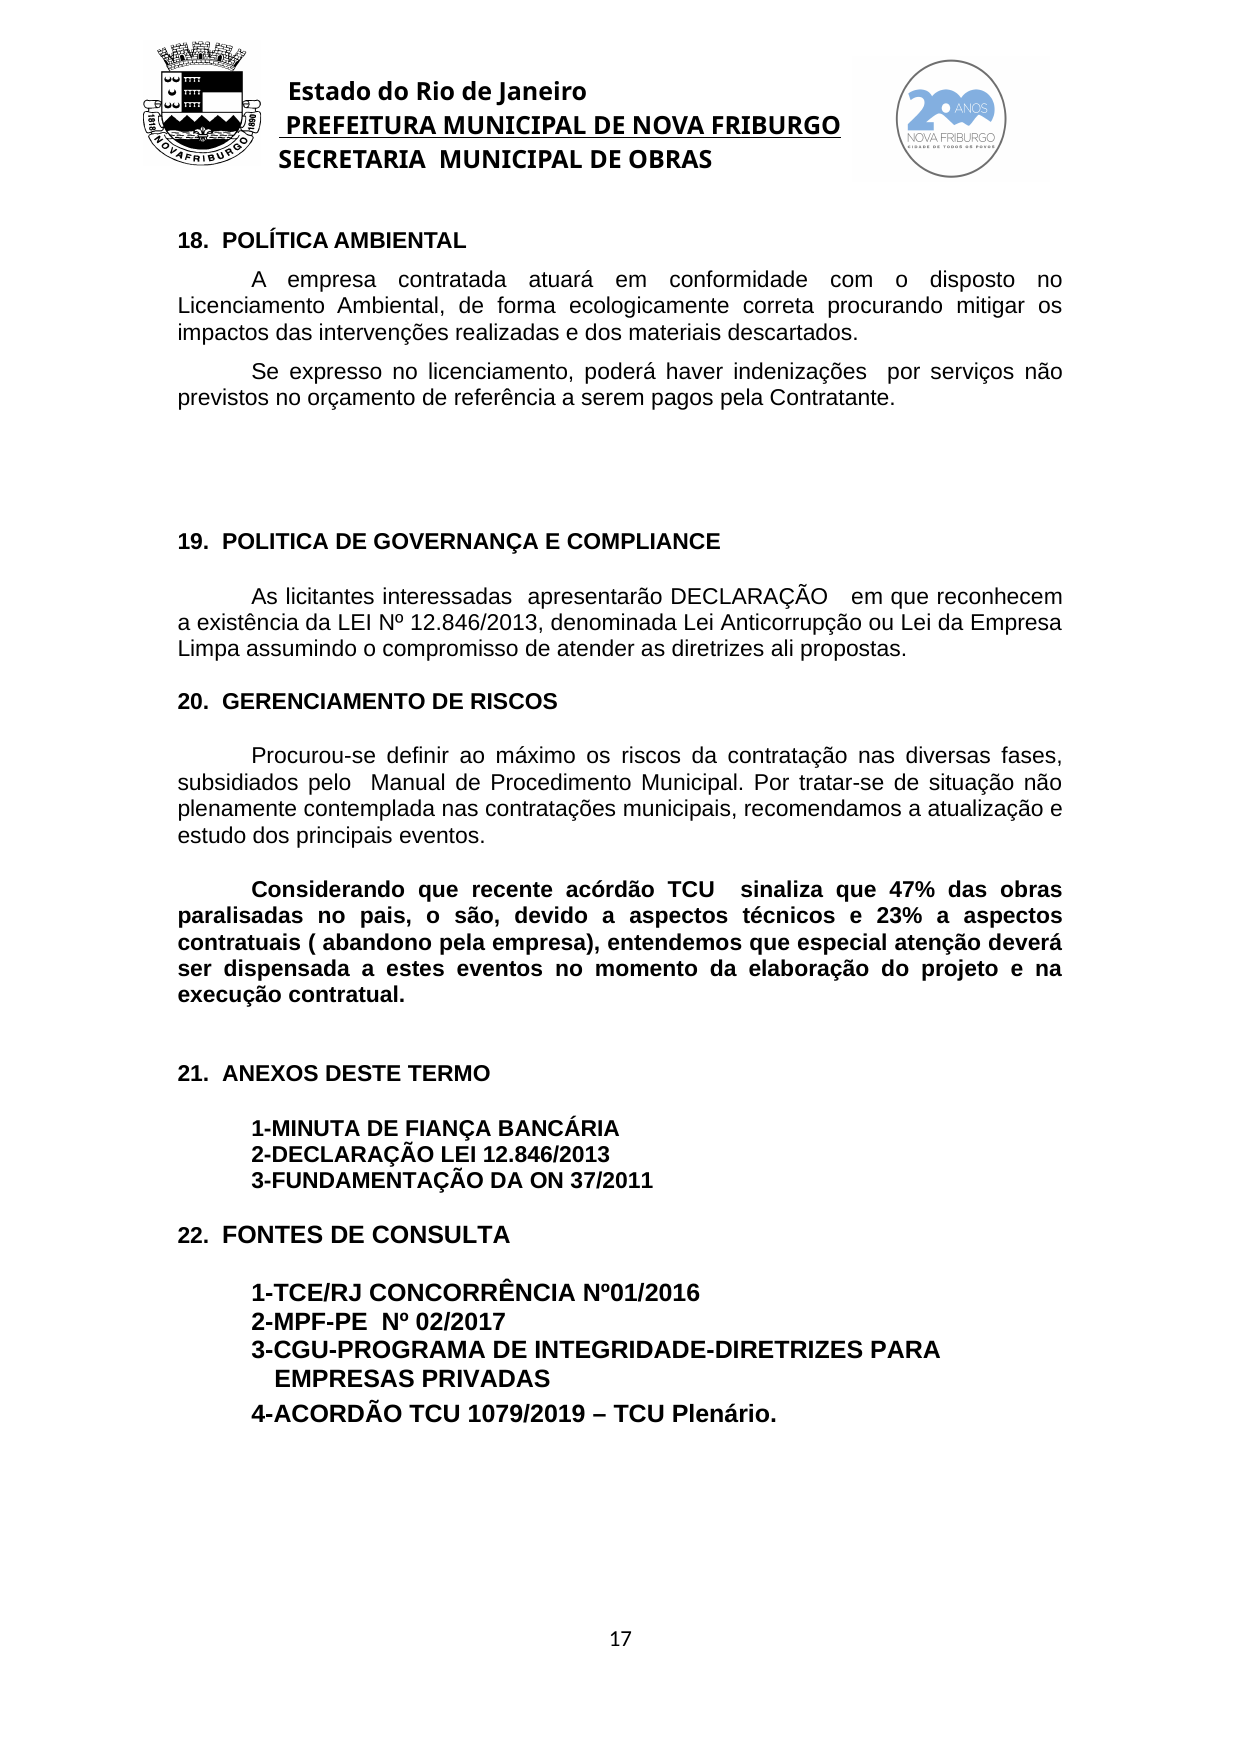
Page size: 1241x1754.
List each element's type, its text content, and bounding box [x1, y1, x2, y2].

text 19. POLITICA DE GOVERNANÇA E COMPLIANCE [177, 528, 1063, 555]
text EMPRESAS PRIVADAS [177, 1364, 1063, 1393]
text 22. FONTES DE CONSULTA [177, 1220, 1063, 1249]
text 21. ANEXOS DESTE TERMO [177, 1060, 1063, 1087]
text A empresa contratada atuará em conformidade com o disposto no Licenciamento Ambiental, de forma ecologicamente correta procurando mitigar os impactos das intervenções realizadas e dos materiais descartados. [177, 266, 1063, 345]
text Se expresso no licenciamento, poderá haver indenizações por serviços não previstos no orçamento de referência a serem pagos pela Contratante. [177, 358, 1063, 410]
text 2-DECLARAÇÃO LEI 12.846/2013 [177, 1141, 1063, 1167]
picture [142, 40, 262, 166]
picture [852, 56, 1050, 182]
text 18. POLÍTICA AMBIENTAL [177, 227, 1063, 254]
list 4-ACORDÃO TCU 1079/2019 – TCU Plenário. [251, 1399, 1063, 1428]
text Procurou-se definir ao máximo os riscos da contratação nas diversas fases, subsidiados pelo Manual de Procedimento Municipal. Por tratar-se de situação não plenamente contemplada nas contratações municipais, recomendamos a atualização e estudo dos principais eventos. [177, 742, 1063, 848]
text 20. GERENCIAMENTO DE RISCOS [177, 688, 1063, 714]
text 1-TCE/RJ CONCORRÊNCIA Nº01/2016 [177, 1278, 1063, 1306]
text 3-FUNDAMENTAÇÃO DA ON 37/2011 [177, 1167, 1063, 1194]
text As licitantes interessadas apresentarão DECLARAÇÃO em que reconhecem a existência da LEI Nº 12.846/2013, denominada Lei Anticorrupção ou Lei da Empresa Limpa assumindo o compromisso de atender as diretrizes ali propostas. [177, 583, 1063, 662]
text 3-CGU-PROGRAMA DE INTEGRIDADE-DIRETRIZES PARA [177, 1335, 1063, 1364]
text 1-MINUTA DE FIANÇA BANCÁRIA [177, 1115, 1063, 1141]
text 2-MPF-PE Nº 02/2017 [177, 1306, 1063, 1335]
text Considerando que recente acórdão TCU sinaliza que 47% das obras paralisadas no pais, o são, devido a aspectos técnicos e 23% a aspectos contratuais ( abandono pela empresa), entendemos que especial atenção deverá ser dispensada a estes eventos no momento da elaboração do projeto e na execução contratual. [177, 876, 1063, 1008]
